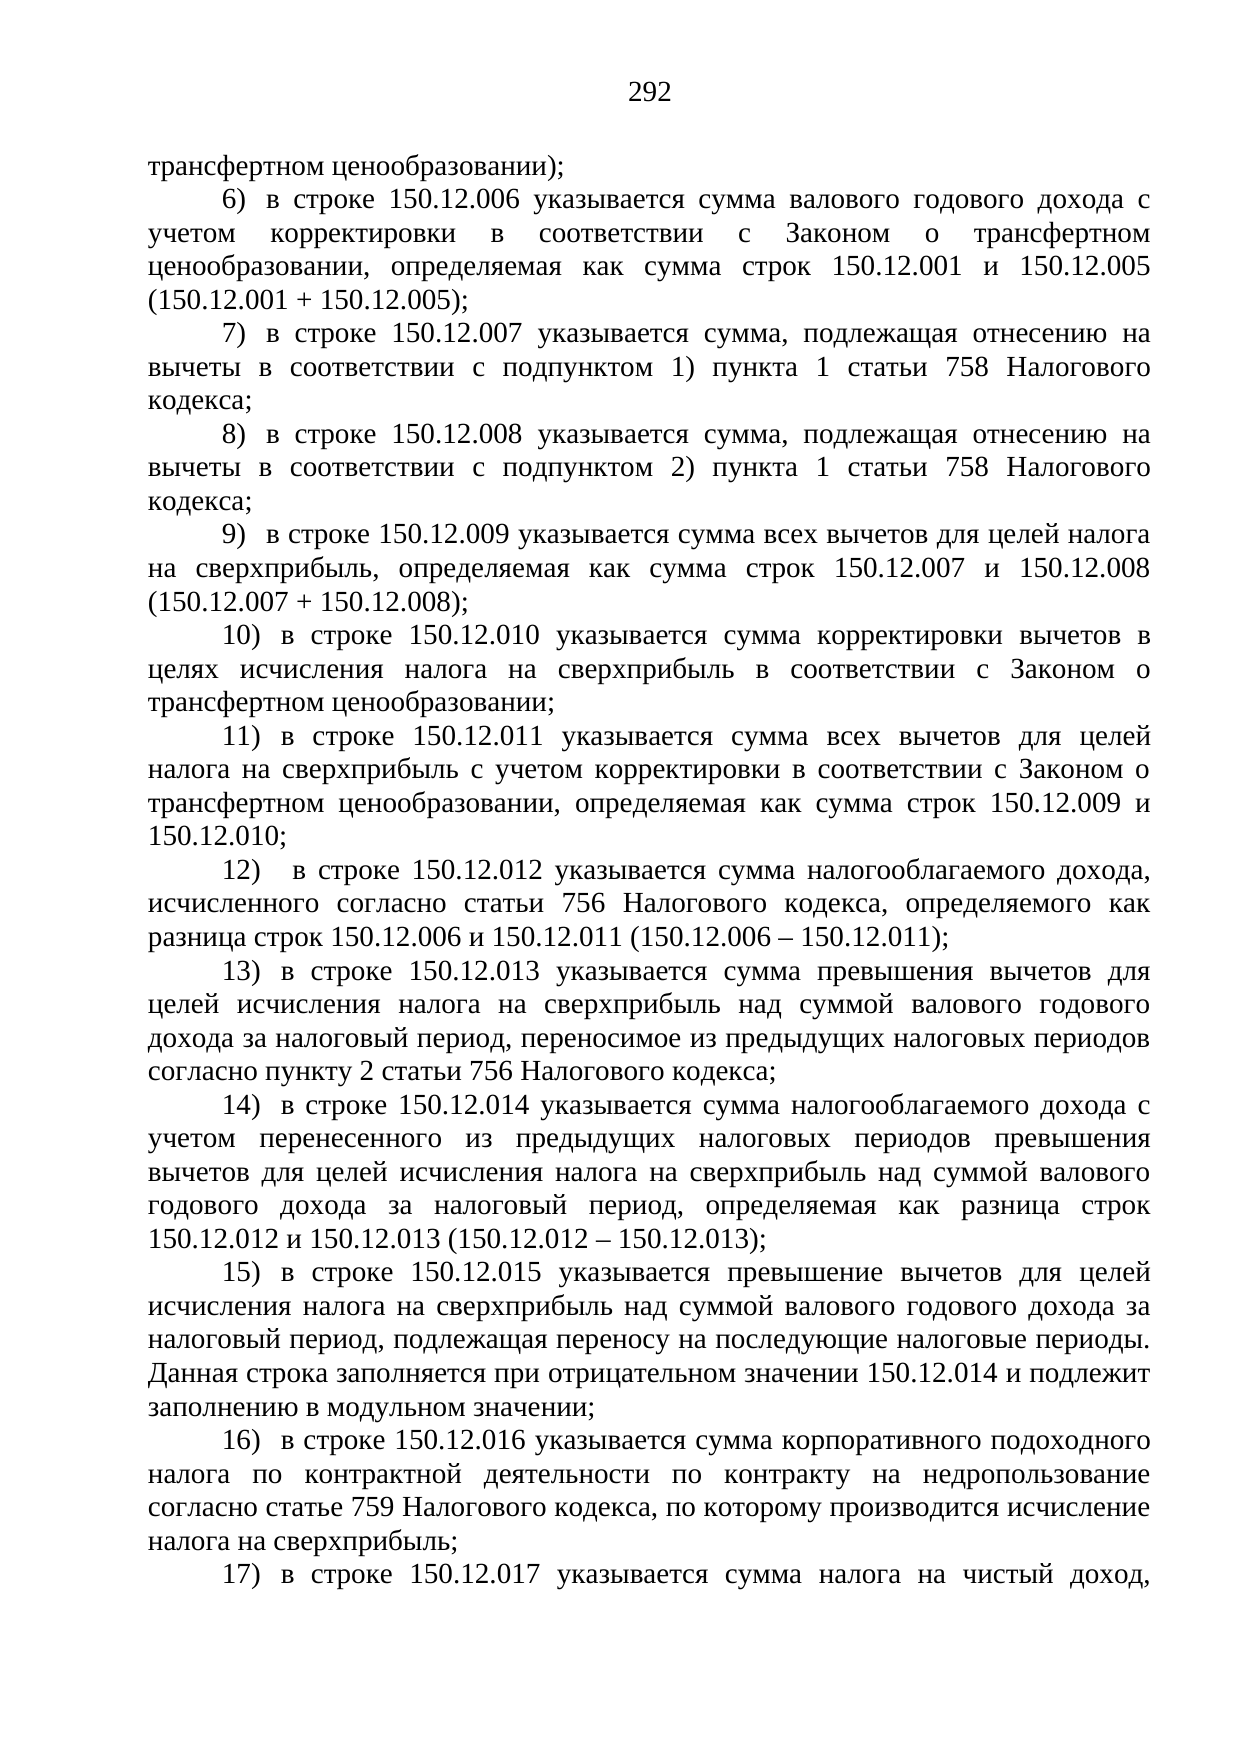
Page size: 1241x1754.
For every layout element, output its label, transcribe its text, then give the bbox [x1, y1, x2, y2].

text 12) в строке 150.12.012 указывается сумма налогооблагаемого дохода, исчисленного согласно статьи 756 Налогового кодекса, определяемого как разница строк 150.12.006 и 150.12.011 (150.12.006 – 150.12.011); [148, 852, 1152, 953]
text 8) в строке 150.12.008 указывается сумма, подлежащая отнесению на вычеты в соответствии с подпунктом 2) пункта 1 статьи 758 Налогового кодекса; [148, 416, 1152, 517]
text 13) в строке 150.12.013 указывается сумма превышения вычетов для целей исчисления налога на сверхприбыль над суммой валового годового дохода за налоговый период, переносимое из предыдущих налоговых периодов согласно пункту 2 статьи 756 Налогового кодекса; [148, 953, 1152, 1087]
text 10) в строке 150.12.010 указывается сумма корректировки вычетов в целях исчисления налога на сверхприбыль в соответствии с Законом о трансфертном ценообразовании; [148, 617, 1152, 718]
text 7) в строке 150.12.007 указывается сумма, подлежащая отнесению на вычеты в соответствии с подпунктом 1) пункта 1 статьи 758 Налогового кодекса; [148, 315, 1152, 416]
text 11) в строке 150.12.011 указывается сумма всех вычетов для целей налога на сверхприбыль с учетом корректировки в соответствии с Законом о трансфертном ценообразовании, определяемая как сумма строк 150.12.009 и 150.12.010; [148, 718, 1152, 852]
text 15) в строке 150.12.015 указывается превышение вычетов для целей исчисления налога на сверхприбыль над суммой валового годового дохода за налоговый период, подлежащая переносу на последующие налоговые периоды. Данная строка заполняется при отрицательном значении 150.12.014 и подлежит заполнению в модульном значении; [148, 1254, 1152, 1422]
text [148, 1556, 1152, 1590]
text 9) в строке 150.12.009 указывается сумма всех вычетов для целей налога на сверхприбыль, определяемая как сумма строк 150.12.007 и 150.12.008 (150.12.007 + 150.12.008); [148, 517, 1152, 617]
text 14) в строке 150.12.014 указывается сумма налогооблагаемого дохода с учетом перенесенного из предыдущих налоговых периодов превышения вычетов для целей исчисления налога на сверхприбыль над суммой валового годового дохода за налоговый период, определяемая как разница строк 150.12.012 и 150.12.013 (150.12.012 – 150.12.013); [148, 1087, 1152, 1254]
text 16) в строке 150.12.016 указывается сумма корпоративного подоходного налога по контрактной деятельности по контракту на недропользование согласно статье 759 Налогового кодекса, по которому производится исчисление налога на сверхприбыль; [148, 1422, 1152, 1556]
text 6) в строке 150.12.006 указывается сумма валового годового дохода с учетом корректировки в соответствии с Законом о трансфертном ценообразовании, определяемая как сумма строк 150.12.001 и 150.12.005 (150.12.001 + 150.12.005); [148, 181, 1152, 315]
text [148, 148, 1152, 181]
